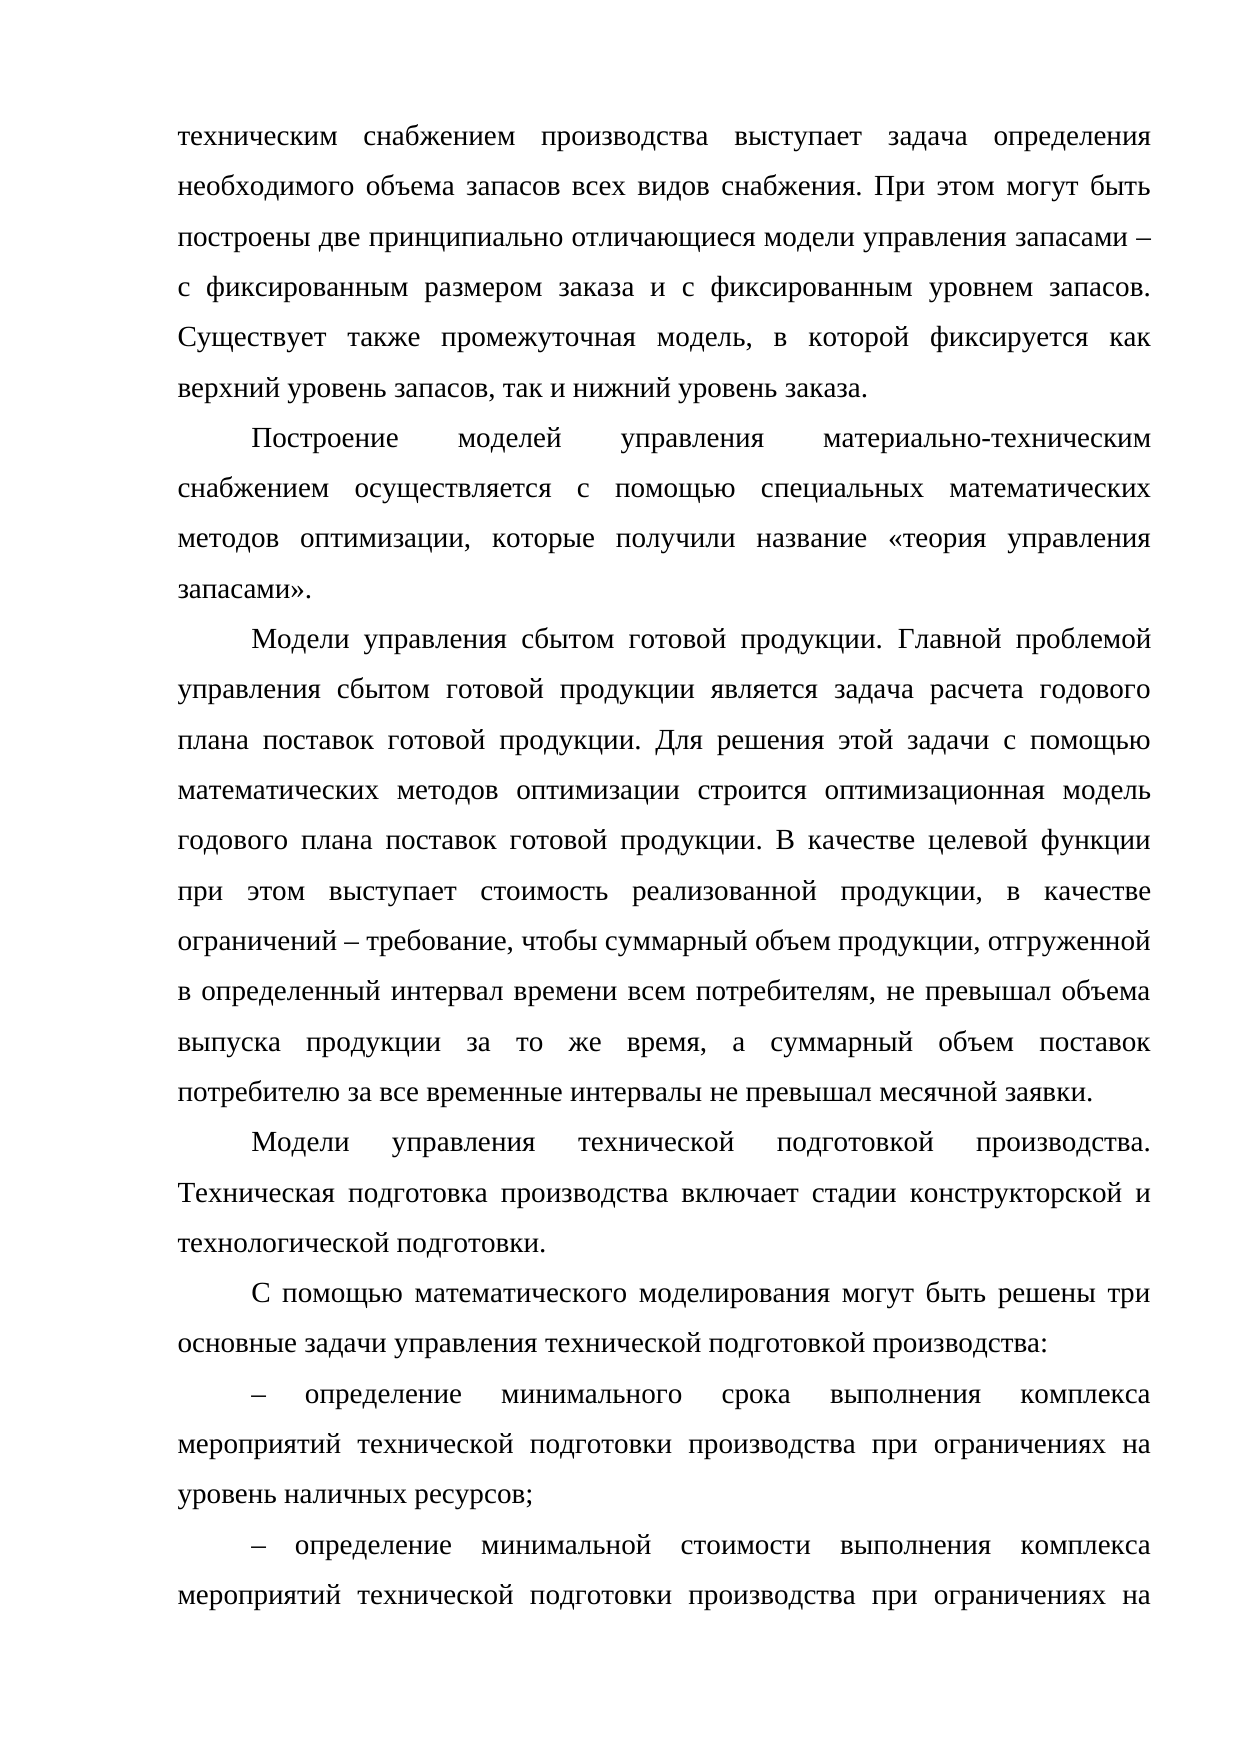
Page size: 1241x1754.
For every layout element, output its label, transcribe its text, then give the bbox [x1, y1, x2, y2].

text С помощью математического моделирования могут быть решены три основные задачи управления технической подготовкой производства: [177, 1275, 1152, 1359]
text Модели управления сбытом готовой продукции. Главной проблемой управления сбытом готовой продукции является задача расчета годового плана поставок готовой продукции. Для решения этой задачи с помощью математических методов оптимизации строится оптимизационная модель годового плана поставок готовой продукции. В качестве целевой функции при этом выступает стоимость реализованной продукции, в качестве ограничений – требование, чтобы суммарный объем продукции, отгруженной в определенный интервал времени всем потребителям, не превышал объема выпуска продукции за то же время, а суммарный объем поставок потребителю за все временные интервалы не превышал месячной заявки. [177, 621, 1152, 1108]
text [177, 118, 1152, 403]
text Построение моделей управления материально-техническим снабжением осуществляется с помощью специальных математических методов оптимизации, которые получили название «теория управления запасами». [177, 420, 1152, 604]
text Модели управления технической подготовкой производства. Техническая подготовка производства включает стадии конструкторской и технологической подготовки. [177, 1124, 1152, 1258]
text – определение минимального срока выполнения комплекса мероприятий технической подготовки производства при ограничениях на уровень наличных ресурсов; [177, 1376, 1152, 1510]
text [177, 1527, 1152, 1611]
